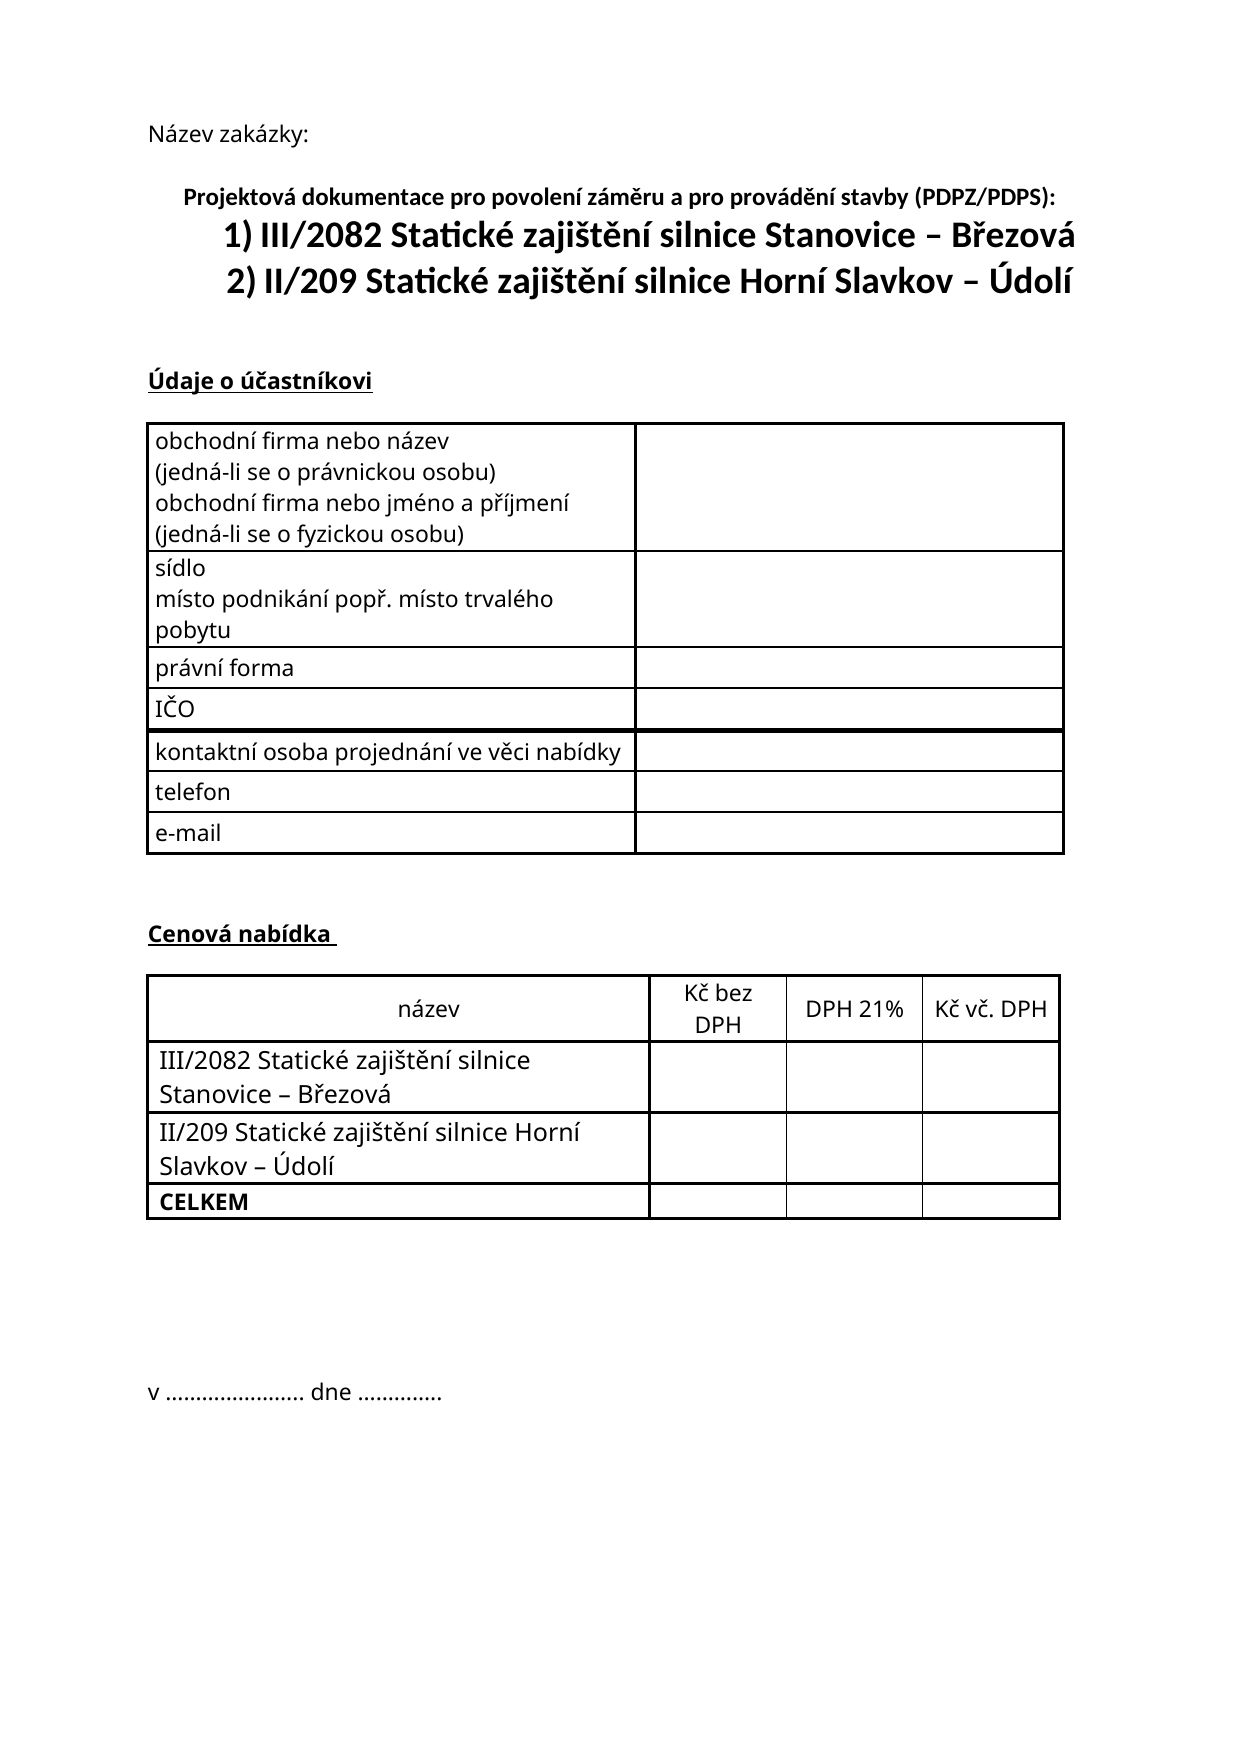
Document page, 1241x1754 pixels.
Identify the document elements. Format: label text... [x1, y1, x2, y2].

table_cell [923, 1043, 1058, 1111]
table_cell [787, 1114, 922, 1182]
table_cell [651, 1043, 786, 1111]
subtitle Údaje o účastníkovi [148, 365, 1092, 397]
table_cell [637, 552, 1062, 646]
table_cell CELKEM [149, 1185, 648, 1217]
table_cell [787, 1043, 922, 1111]
table_cell [651, 1114, 786, 1182]
text v ………………….. dne ………….. [148, 1376, 1092, 1407]
table_cell telefon [149, 772, 634, 811]
table_cell [637, 733, 1062, 769]
table_header DPH 21% [787, 977, 922, 1040]
table_cell e-mail [149, 813, 634, 852]
table_cell právní forma [149, 648, 634, 687]
table_header obchodní firma nebo název (jedná-li se o právnickou osobu) obchodní firma nebo jméno a příjmení (jedná-li se o fyzickou osobu) [149, 425, 634, 550]
table_cell III/2082 Statické zajištění silnice Stanovice – Březová [149, 1043, 648, 1111]
table_cell [637, 648, 1062, 687]
table_cell [637, 813, 1062, 852]
text Projektová dokumentace pro povolení záměru a pro provádění stavby (PDPZ/PDPS): [148, 181, 1092, 211]
table_cell [787, 1185, 922, 1217]
table_cell kontaktní osoba projednání ve věci nabídky [149, 733, 634, 769]
table_cell II/209 Statické zajištění silnice Horní Slavkov – Údolí [149, 1114, 648, 1182]
table_header Kč vč. DPH [923, 977, 1058, 1040]
text Název zakázky: [148, 118, 1092, 149]
table_cell sídlo místo podnikání popř. místo trvalého pobytu [149, 552, 634, 646]
table_header název [149, 977, 648, 1040]
table_cell [651, 1185, 786, 1217]
table_header Kč bez DPH [651, 977, 786, 1040]
table_cell [637, 689, 1062, 728]
table_cell [923, 1185, 1058, 1217]
table_cell [923, 1114, 1058, 1182]
subtitle Cenová nabídka [148, 918, 1092, 949]
table_cell [637, 772, 1062, 811]
table_cell IČO [149, 689, 634, 728]
list II/209 Statické zajištění silnice Horní Slavkov – Údolí [207, 257, 1092, 303]
list III/2082 Statické zajištění silnice Stanovice – Březová [207, 211, 1092, 257]
table_header [637, 425, 1062, 550]
